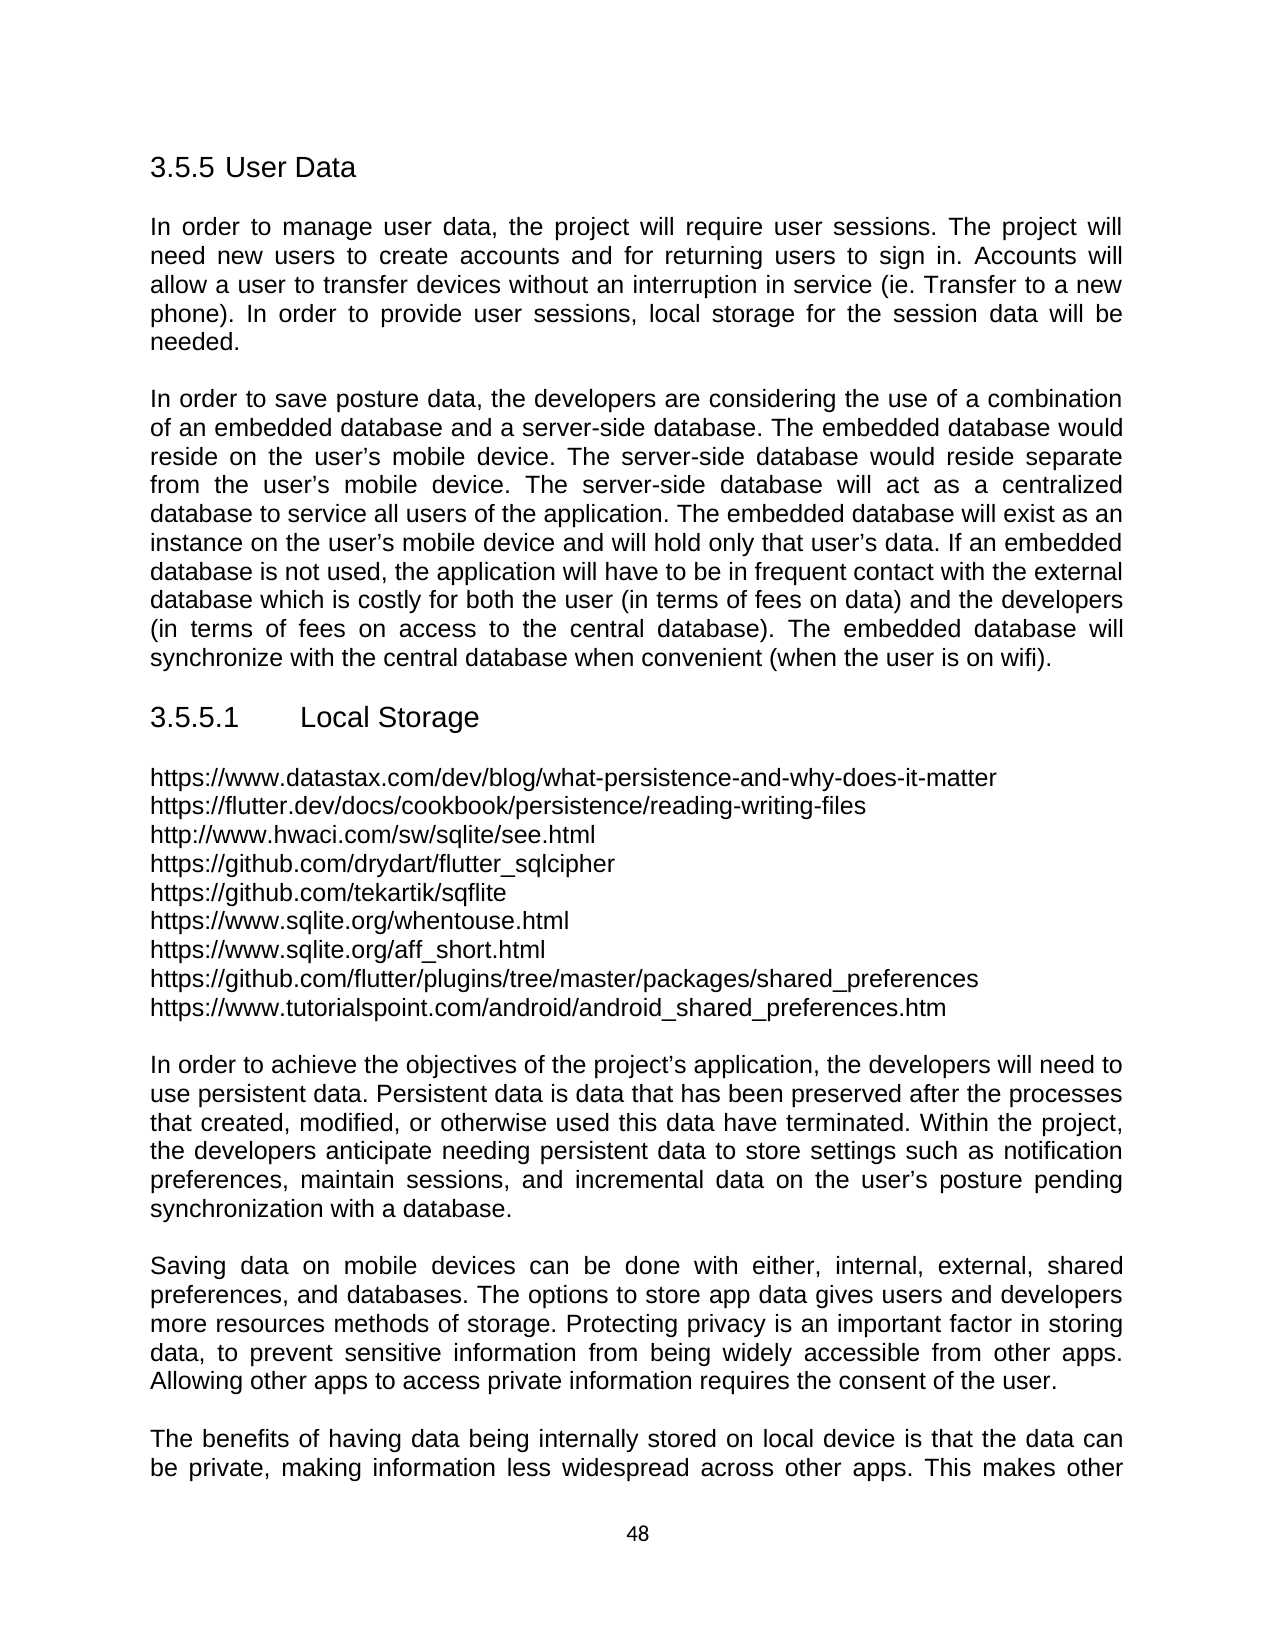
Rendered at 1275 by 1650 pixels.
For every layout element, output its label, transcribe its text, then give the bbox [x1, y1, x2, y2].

text In order to achieve the objectives of the project’s application, the developers will need to use persistent data. Persistent data is data that has been preserved after the processes that created, modified, or otherwise used this data have terminated. Within the project, the developers anticipate needing persistent data to store settings such as notification preferences, maintain sessions, and incremental data on the user’s posture pending synchronization with a database. [150, 1050, 1125, 1223]
text https://github.com/flutter/plugins/tree/master/packages/shared_preferences [150, 964, 1125, 993]
text https://www.datastax.com/dev/blog/what-persistence-and-why-does-it-matter [150, 763, 1125, 791]
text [150, 1424, 1125, 1481]
text https://www.sqlite.org/aff_short.html [150, 935, 1125, 964]
text https://www.sqlite.org/whentouse.html [150, 906, 1125, 935]
text Saving data on mobile devices can be done with either, internal, external, shared preferences, and databases. The options to store app data gives users and developers more resources methods of storage. Protecting privacy is an important factor in storing data, to prevent sensitive information from being widely accessible from other apps. Allowing other apps to access private information requires the consent of the user. [150, 1251, 1125, 1395]
subtitle User Data [150, 150, 1125, 183]
text https://github.com/drydart/flutter_sqlcipher [150, 849, 1125, 878]
text http://www.hwaci.com/sw/sqlite/see.html [150, 820, 1125, 849]
text In order to save posture data, the developers are considering the use of a combination of an embedded database and a server-side database. The embedded database would reside on the user’s mobile device. The server-side database would reside separate from the user’s mobile device. The server-side database will act as a centralized database to service all users of the application. The embedded database will exist as an instance on the user’s mobile device and will hold only that user’s data. If an embedded database is not used, the application will have to be in frequent contact with the external database which is costly for both the user (in terms of fees on data) and the developers (in terms of fees on access to the central database). The embedded database will synchronize with the central database when convenient (when the user is on wifi). [150, 384, 1125, 672]
text https://flutter.dev/docs/cookbook/persistence/reading-writing-files [150, 791, 1125, 820]
text In order to manage user data, the project will require user sessions. The project will need new users to create accounts and for returning users to sign in. Accounts will allow a user to transfer devices without an interruption in service (ie. Transfer to a new phone). In order to provide user sessions, local storage for the session data will be needed. [150, 212, 1125, 384]
text https://www.tutorialspoint.com/android/android_shared_preferences.htm [150, 993, 1125, 1021]
text https://github.com/tekartik/sqflite [150, 878, 1125, 906]
subtitle Local Storage [150, 700, 1125, 734]
